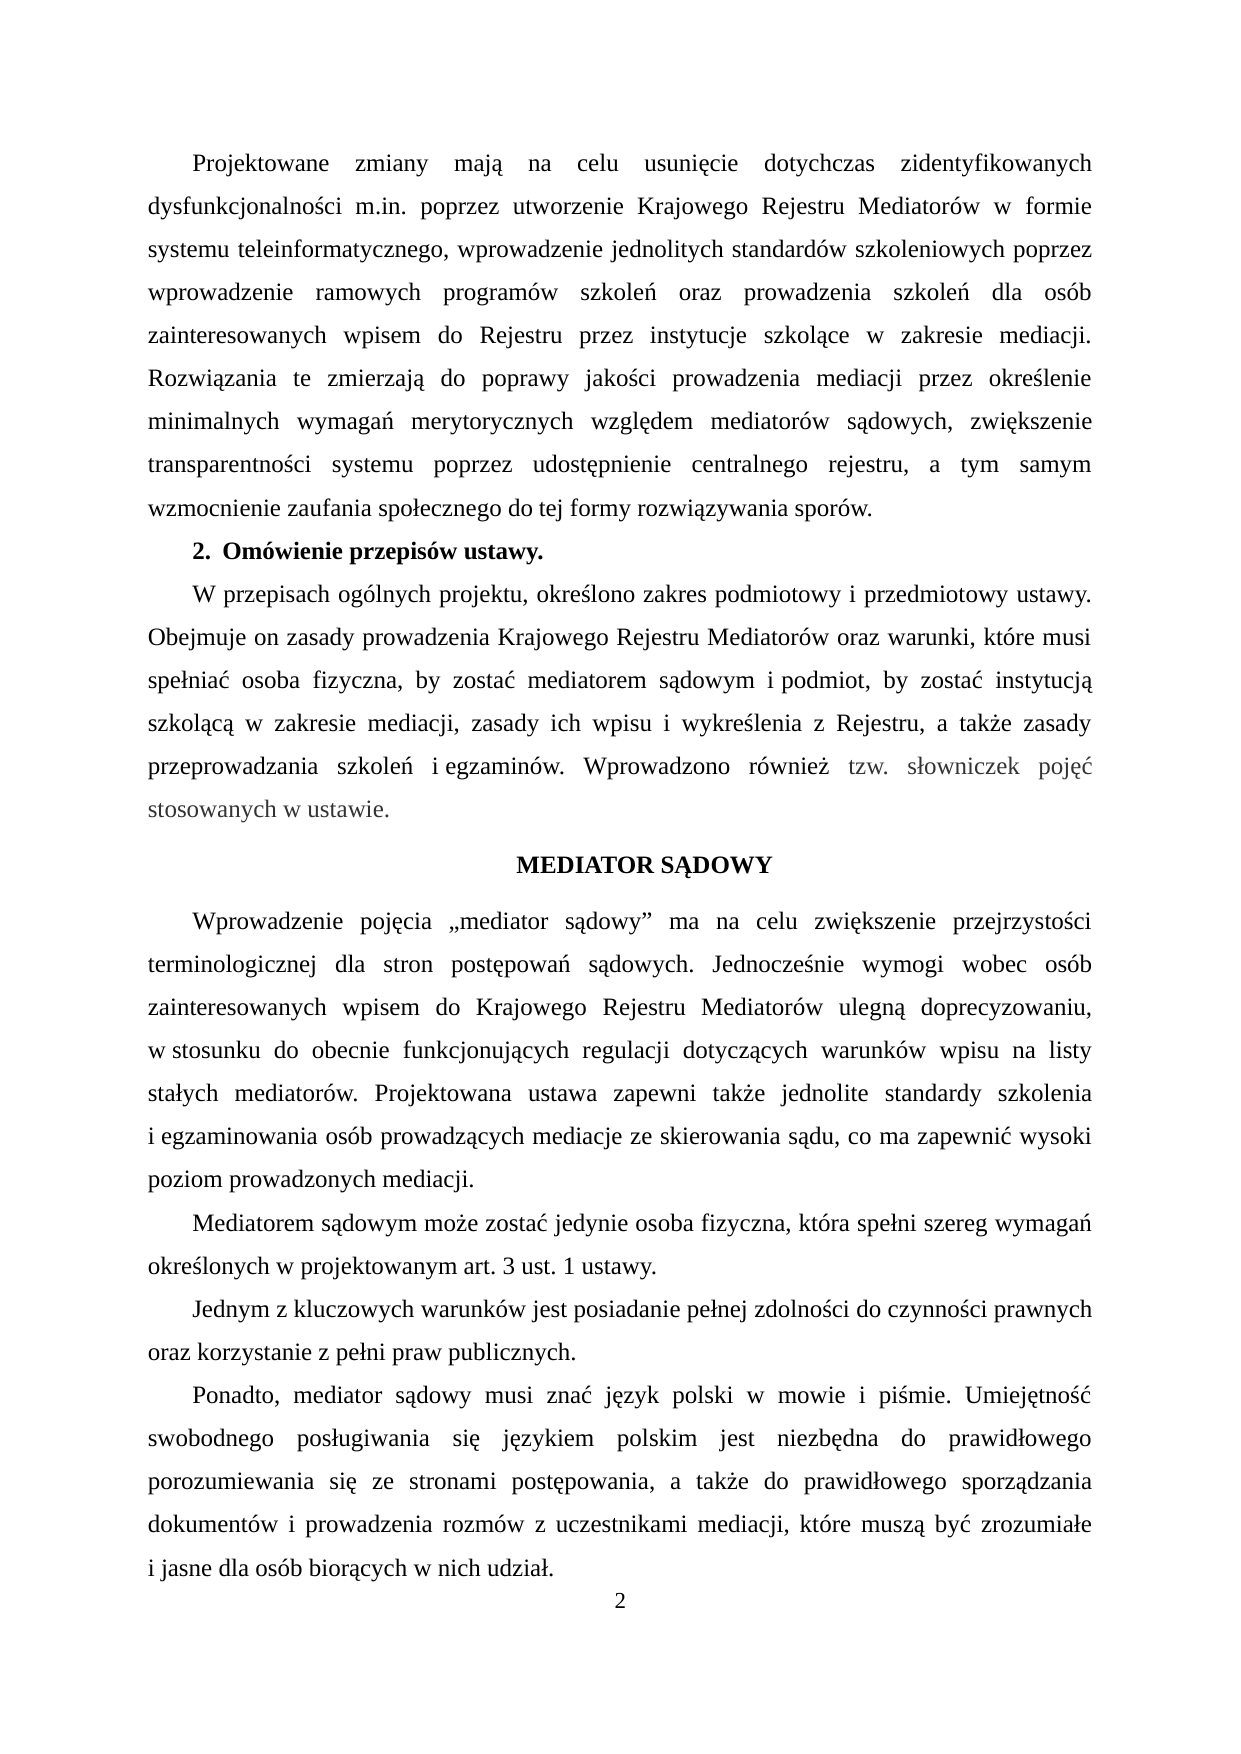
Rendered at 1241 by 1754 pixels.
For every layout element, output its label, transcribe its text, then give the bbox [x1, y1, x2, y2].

list Omówienie przepisów ustawy. [192, 536, 1093, 564]
text MEDIATOR SĄDOWY [442, 850, 1093, 879]
text Projektowane zmiany mają na celu usunięcie dotychczas zidentyfikowanych dysfunkcjonalności m.in. poprzez utworzenie Krajowego Rejestru Mediatorów w formie systemu teleinformatycznego, wprowadzenie jednolitych standardów szkoleniowych poprzez wprowadzenie ramowych programów szkoleń oraz prowadzenia szkoleń dla osób zainteresowanych wpisem do Rejestru przez instytucje szkolące w zakresie mediacji. Rozwiązania te zmierzają do poprawy jakości prowadzenia mediacji przez określenie minimalnych wymagań merytorycznych względem mediatorów sądowych, zwiększenie transparentności systemu poprzez udostępnienie centralnego rejestru, a tym samym wzmocnienie zaufania społecznego do tej formy rozwiązywania sporów. [148, 148, 1093, 521]
text Mediatorem sądowym może zostać jedynie osoba fizyczna, która spełni szereg wymagań określonych w projektowanym art. 3 ust. 1 ustawy. [148, 1208, 1093, 1279]
text W przepisach ogólnych projektu, określono zakres podmiotowy i przedmiotowy ustawy. Obejmuje on zasady prowadzenia Krajowego Rejestru Mediatorów oraz warunki, które musi spełniać osoba fizyczna, by zostać mediatorem sądowym i podmiot, by zostać instytucją szkolącą w zakresie mediacji, zasady ich wpisu i wykreślenia z Rejestru, a także zasady przeprowadzania szkoleń i egzaminów. Wprowadzono również tzw. słowniczek pojęć stosowanych w ustawie. [148, 579, 1093, 823]
text Wprowadzenie pojęcia „mediator sądowy” ma na celu zwiększenie przejrzystości terminologicznej dla stron postępowań sądowych. Jednocześnie wymogi wobec osób zainteresowanych wpisem do Krajowego Rejestru Mediatorów ulegną doprecyzowaniu, w stosunku do obecnie funkcjonujących regulacji dotyczących warunków wpisu na listy stałych mediatorów. Projektowana ustawa zapewni także jednolite standardy szkolenia i egzaminowania osób prowadzących mediacje ze skierowania sądu, co ma zapewnić wysoki poziom prowadzonych mediacji. [148, 906, 1093, 1193]
text Jednym z kluczowych warunków jest posiadanie pełnej zdolności do czynności prawnych oraz korzystanie z pełni praw publicznych. [148, 1294, 1093, 1366]
text Ponadto, mediator sądowy musi znać język polski w mowie i piśmie. Umiejętność swobodnego posługiwania się językiem polskim jest niezbędna do prawidłowego porozumiewania się ze stronami postępowania, a także do prawidłowego sporządzania dokumentów i prowadzenia rozmów z uczestnikami mediacji, które muszą być zrozumiałe i jasne dla osób biorących w nich udział. [148, 1380, 1093, 1581]
